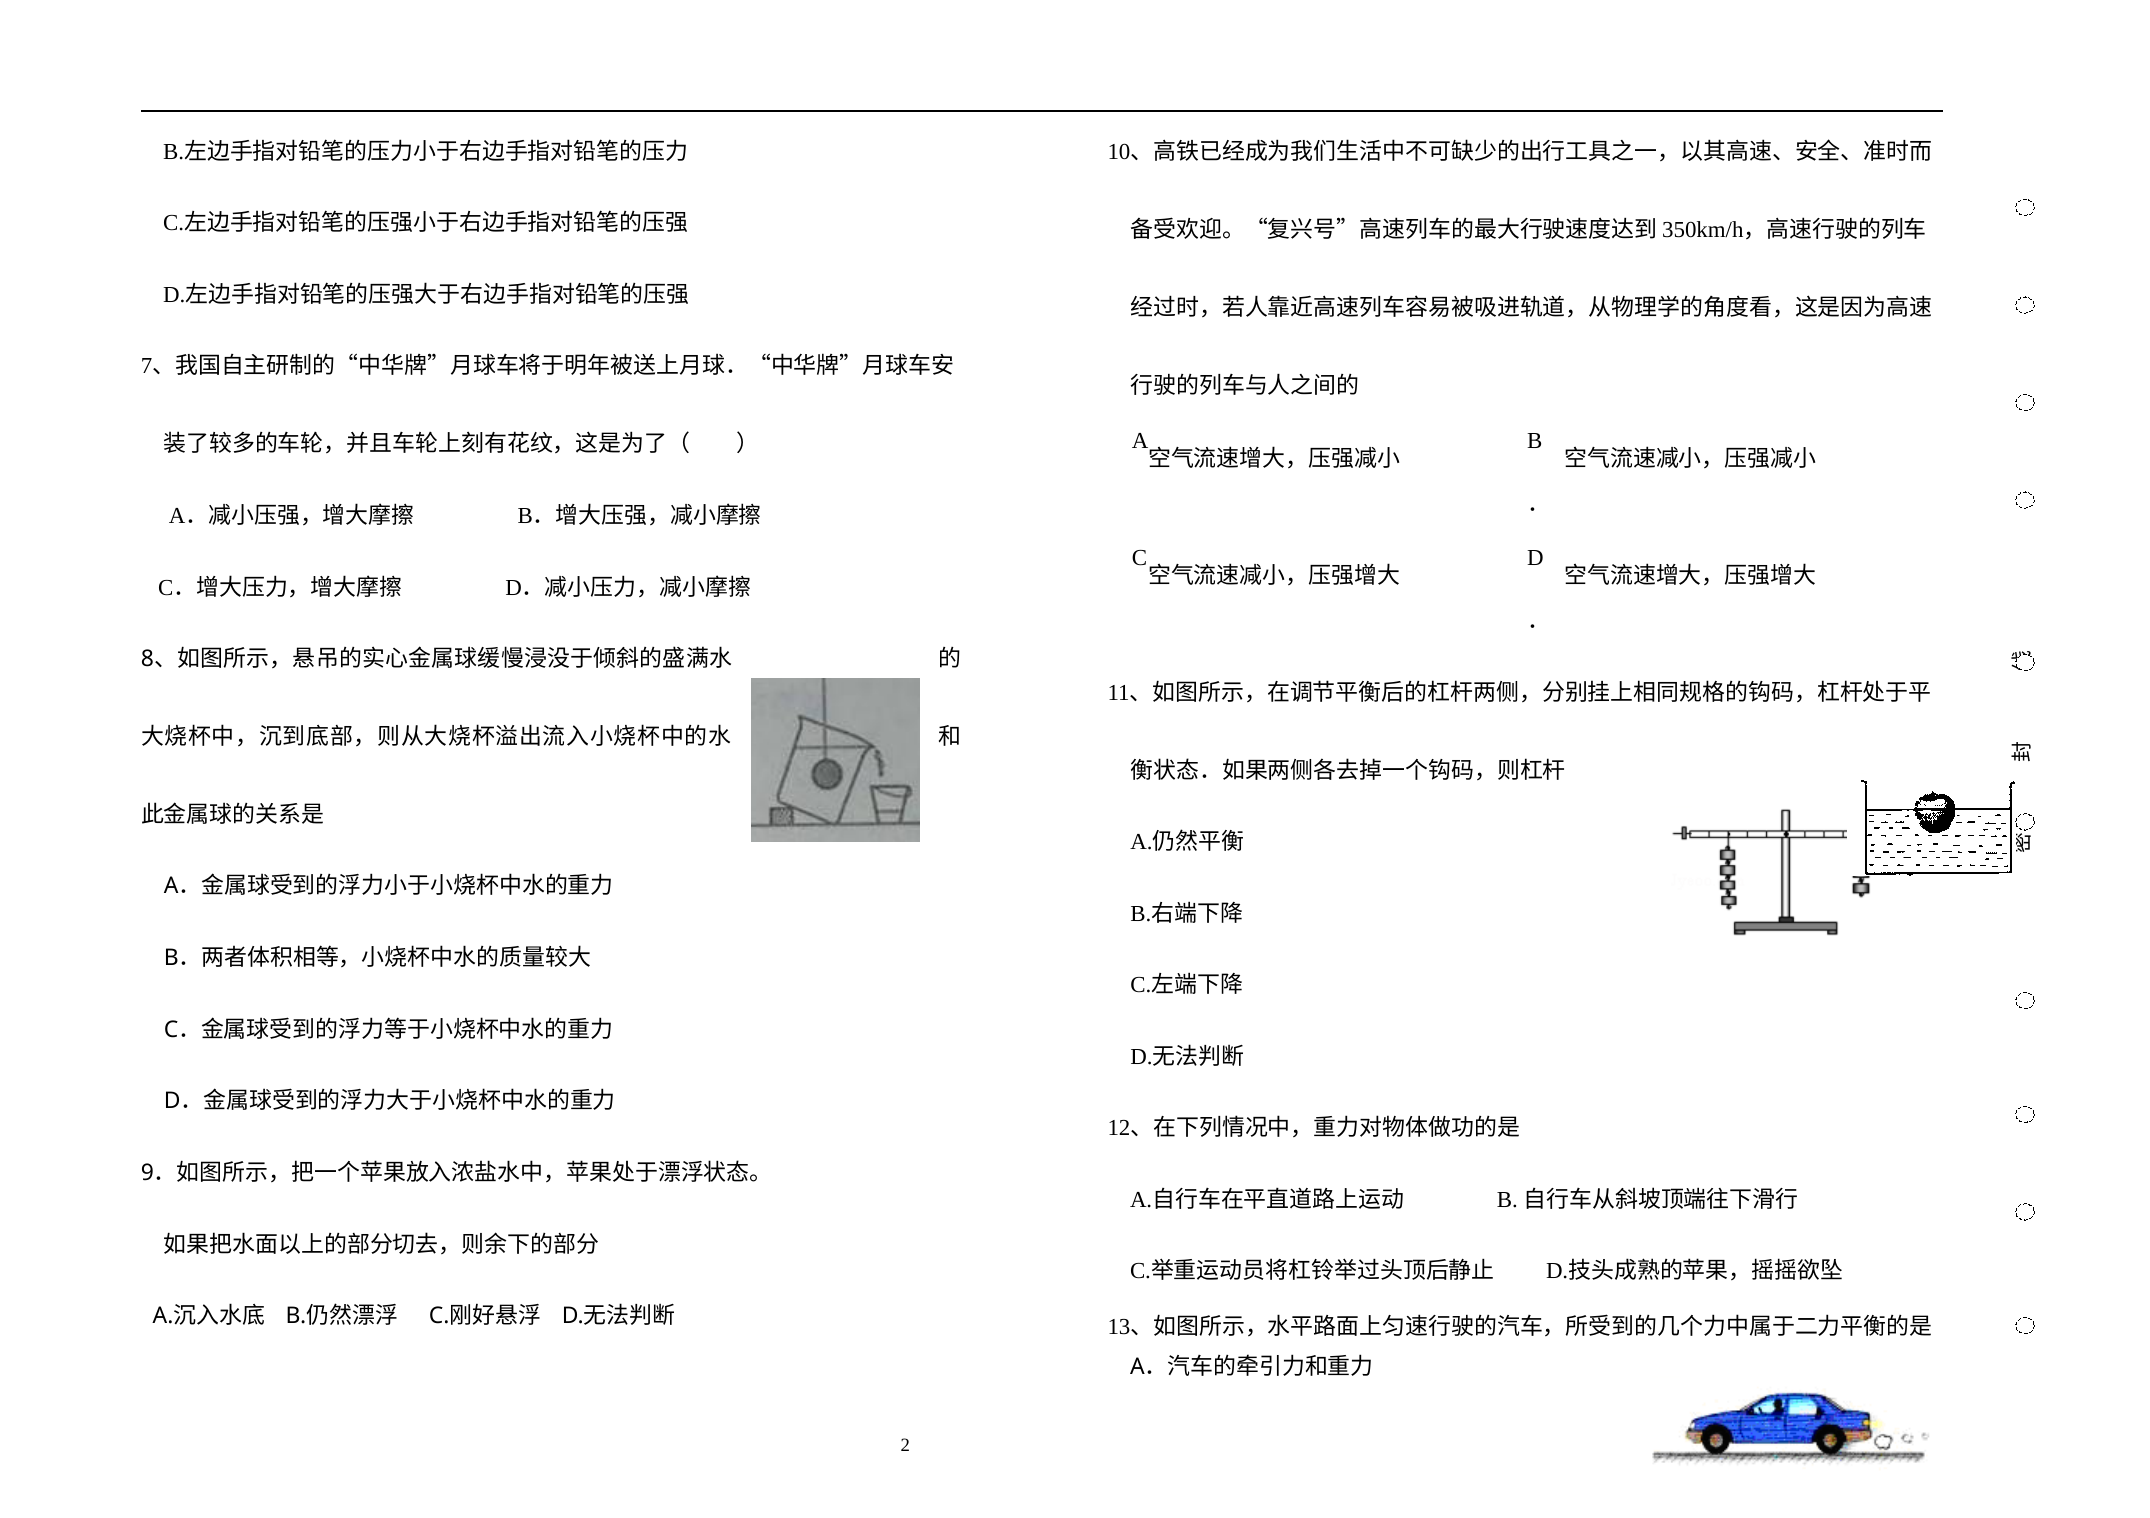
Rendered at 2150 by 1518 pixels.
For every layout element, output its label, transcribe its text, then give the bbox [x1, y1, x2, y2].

table_header A [1109, 424, 1146, 539]
text D.左边手指对铅笔的压强大于右边手指对铅笔的压强 [141, 260, 976, 325]
text 11、如图所示，在调节平衡后的杠杆两侧，分别挂上相同规格的钩码，杠杆处于平衡状态．如果两侧各去掉一个钩码，则杠杆 [1107, 658, 1943, 801]
text A.沉入水底 B.仍然漂浮 C.刚好悬浮 D.无法判断 [141, 1281, 976, 1346]
table_header B． [1527, 424, 1563, 539]
text C．增大压力，增大摩擦 D．减小压力，减小摩擦 [141, 553, 976, 618]
text 8、如图所示，悬吊的实心金属球缓慢浸没于倾斜的盛满水的大烧杯中，沉到底部，则从大烧杯溢出流入小烧杯中的水和此金属球的关系是 [141, 624, 976, 845]
text 7、我国自主研制的“中华牌”月球车将于明年被送上月球．“中华牌”月球车安装了较多的车轮，并且车轮上刻有花纹，这是为了（ ） [141, 332, 976, 474]
text 9．如图所示，把一个苹果放入浓盐水中，苹果处于漂浮状态。 [141, 1138, 976, 1203]
picture [1669, 773, 2016, 879]
table_header 空气流速增大，压强减小 [1148, 424, 1525, 539]
text 13、如图所示，水平路面上匀速行驶的汽车，所受到的几个力中属于二力平衡的是 [1107, 1308, 1943, 1341]
text A．汽车的牵引力和重力 [1107, 1348, 1943, 1381]
text A.仍然平衡 [1107, 807, 1943, 872]
text 12、在下列情况中，重力对物体做功的是 [1107, 1093, 1943, 1158]
text C.左边手指对铅笔的压强小于右边手指对铅笔的压强 [141, 188, 976, 253]
text 10、高铁已经成为我们生活中不可缺少的出行工具之一，以其高速、安全、准时而备受欢迎。“复兴号”高速列车的最大行驶速度达到350km/h，高速行驶的列车经过时，若人靠近高速列车容易被吸进轨道，从物理学的角度看，这是因为高速行驶的列车与人之间的 [1107, 117, 1943, 416]
text B.右端下降 [1107, 879, 1943, 944]
text A.自行车在平直道路上运动 B. 自行车从斜坡顶端往下滑行 [1107, 1165, 1943, 1230]
table_header 空气流速减小，压强减小 [1564, 424, 1942, 539]
table_cell 空气流速增大，压强增大 [1564, 541, 1942, 656]
table_cell C [1109, 541, 1146, 656]
text C．金属球受到的浮力等于小烧杯中水的重力 [141, 995, 976, 1060]
text B．两者体积相等，小烧杯中水的质量较大 [141, 923, 976, 988]
text C.举重运动员将杠铃举过头顶后静止 D.技头成熟的苹果，摇摇欲坠 [1107, 1237, 1943, 1302]
text D．金属球受到的浮力大于小烧杯中水的重力 [141, 1067, 976, 1132]
table_cell D． [1527, 541, 1563, 656]
text 如果把水面以上的部分切去，则余下的部分 [141, 1210, 976, 1275]
text B.左边手指对铅笔的压力小于右边手指对铅笔的压力 [141, 117, 976, 182]
table_cell 空气流速减小，压强增大 [1148, 541, 1525, 656]
picture [1651, 1381, 1931, 1474]
text A．金属球受到的浮力小于小烧杯中水的重力 [141, 852, 976, 917]
text C.左端下降 [1107, 950, 1943, 1015]
text A．减小压强，增大摩擦 B．增大压强，减小摩擦 [141, 481, 976, 546]
text D.无法判断 [1107, 1022, 1943, 1087]
